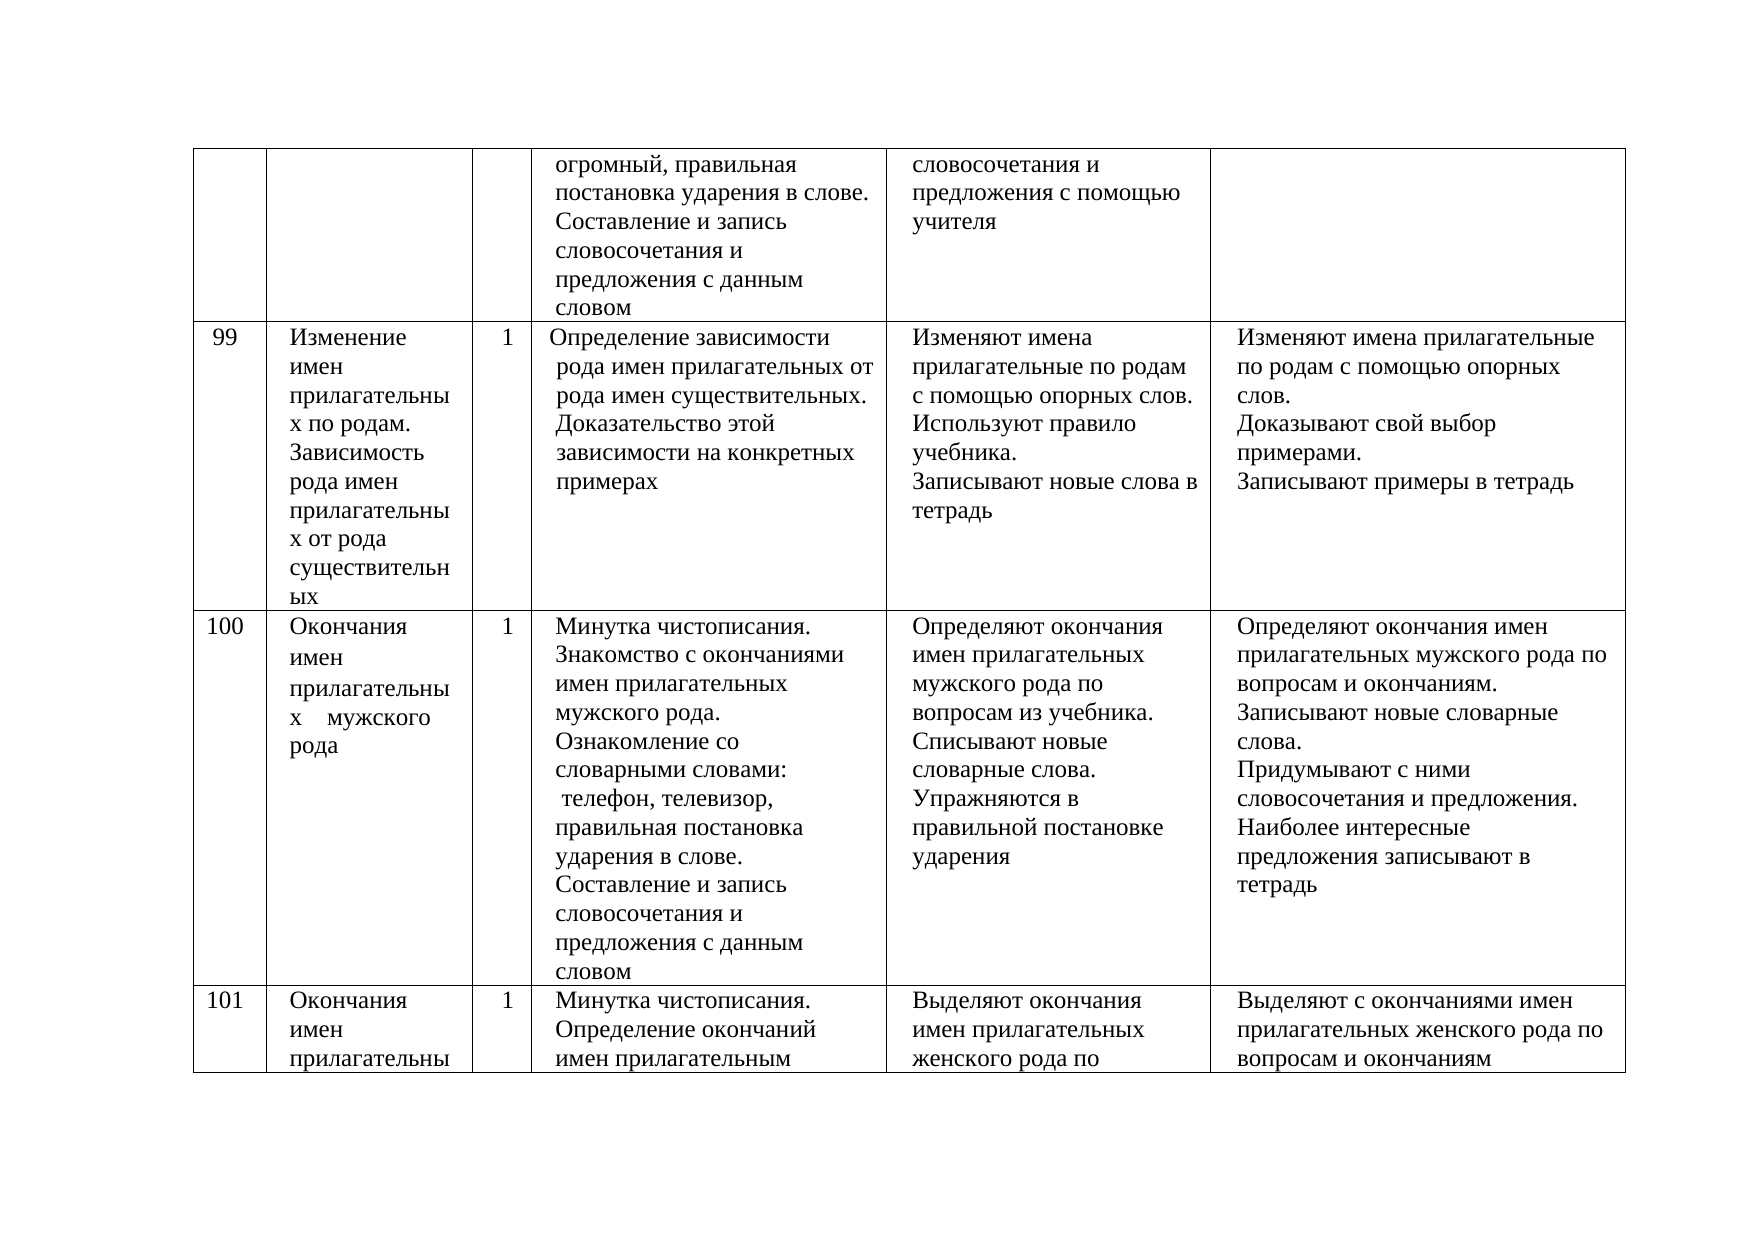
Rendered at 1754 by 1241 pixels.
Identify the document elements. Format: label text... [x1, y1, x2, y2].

table_cell Определяют окончания имен прилагательных мужского рода по вопросам из учебника. Списывают новые словарные слова. Упражняются в правильной постановке ударения [887, 611, 1210, 984]
table_cell Определяют окончания имен прилагательных мужского рода по вопросам и окончаниям. Записывают новые словарные слова. Придумывают с ними словосочетания и предложения. Наиболее интересные предложения записывают в тетрадь [1211, 611, 1625, 984]
table_cell Минутка чистописания. Знакомство с окончаниями имен прилагательных мужского рода. Ознакомление со словарными словами: телефон, телевизор, правильная постановка ударения в слове. Составление и запись словосочетания и предложения с данным словом [532, 611, 886, 984]
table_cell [1211, 986, 1625, 1072]
table_cell 100 [194, 611, 266, 984]
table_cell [1211, 149, 1625, 321]
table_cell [267, 149, 472, 321]
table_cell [532, 986, 886, 1072]
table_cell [887, 149, 1210, 321]
table_cell 1 [473, 986, 531, 1072]
table_cell Изменяют имена прилагательные по родам с помощью опорных слов. Используют правило учебника. Записывают новые слова в тетрадь [887, 322, 1210, 610]
table_cell Изменение имен прилагательных по родам. Зависимость рода имен прилагательных от рода существительных [267, 322, 472, 610]
table_cell 1 [473, 149, 531, 321]
table_cell Изменяют имена прилагательные по родам с помощью опорных слов. Доказывают свой выбор примерами. Записывают примеры в тетрадь [1211, 322, 1625, 610]
table_cell Окончания имен прилагательных мужского рода [267, 611, 472, 984]
table_cell 1 [473, 322, 531, 610]
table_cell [532, 149, 886, 321]
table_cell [267, 986, 472, 1072]
table_cell 99 [194, 322, 266, 610]
table_cell Определение зависимости рода имен прилагательных от рода имен существительных. Доказательство этой зависимости на конкретных примерах [532, 322, 886, 610]
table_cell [887, 986, 1210, 1072]
table_cell 101 [194, 986, 266, 1072]
table_cell 98 [194, 149, 266, 321]
table_cell 1 [473, 611, 531, 984]
